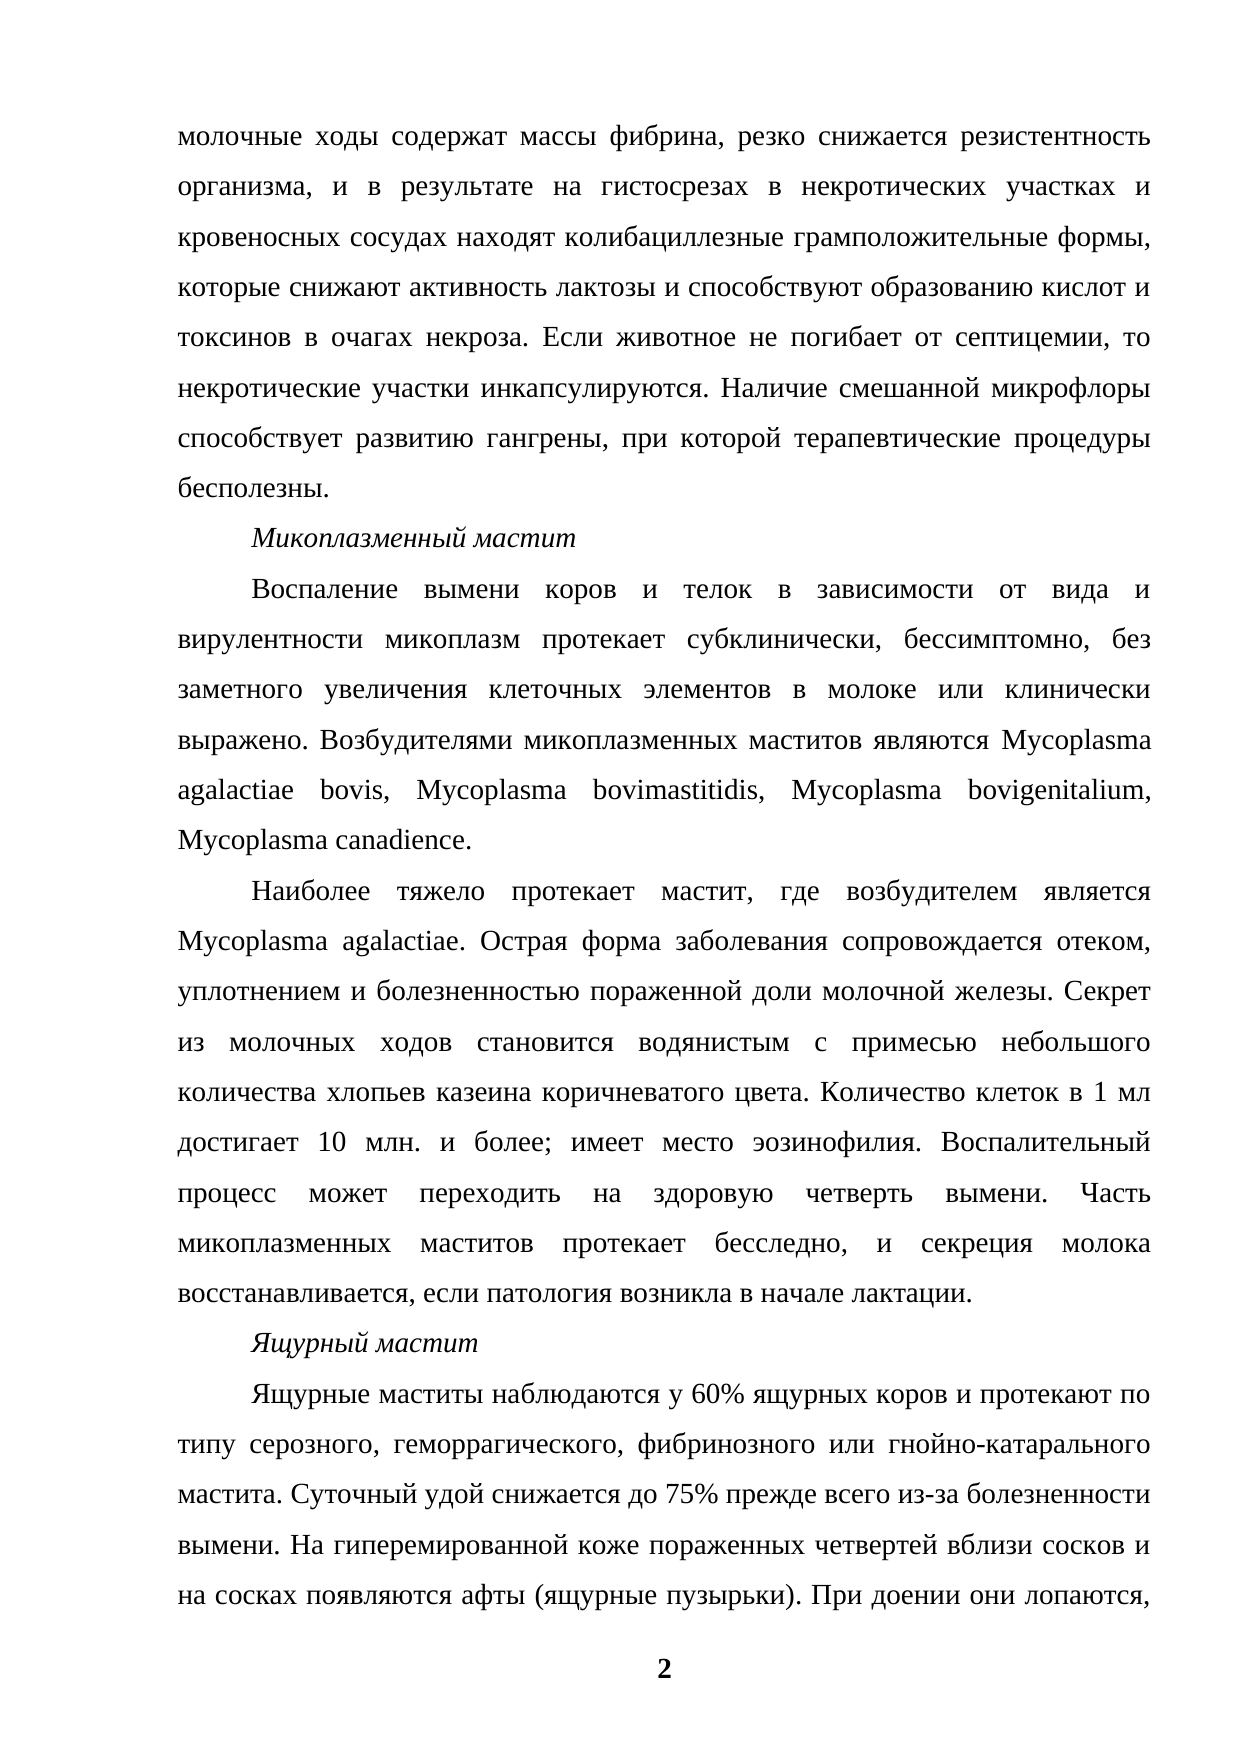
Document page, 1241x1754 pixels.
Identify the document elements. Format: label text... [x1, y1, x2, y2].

text Наиболее тяжело протекает мастит, где возбудителем является Mycoplasma agalactiae. Острая форма заболевания сопровождается отеком, уплотнением и болезненностью пораженной доли молочной железы. Секрет из молочных ходов становится водянистым с примесью небольшого количества хлопьев казеина коричневатого цвета. Количество клеток в 1 мл достигает 10 млн. и более; имеет место эозинофилия. Воспалительный процесс может переходить на здоровую четверть вымени. Часть микоплазменных маститов протекает бесследно, и секреция молока восстанавливается, если патология возникла в начале лактации. [177, 873, 1152, 1309]
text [177, 118, 1152, 504]
text Ящурный мастит [177, 1326, 1152, 1359]
text Микоплазменный мастит [177, 521, 1152, 554]
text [177, 1376, 1152, 1611]
text Воспаление вымени коров и телок в зависимости от вида и вирулентности микоплазм протекает субклинически, бессимптомно, без заметного увеличения клеточных элементов в молоке или клинически выражено. Возбудителями микоплазменных маститов являются Mycoplasma agalactiae bovis, Mycoplasma bovimastitidis, Mycoplasma bovigenitalium, Mycoplasma canadience. [177, 571, 1152, 856]
